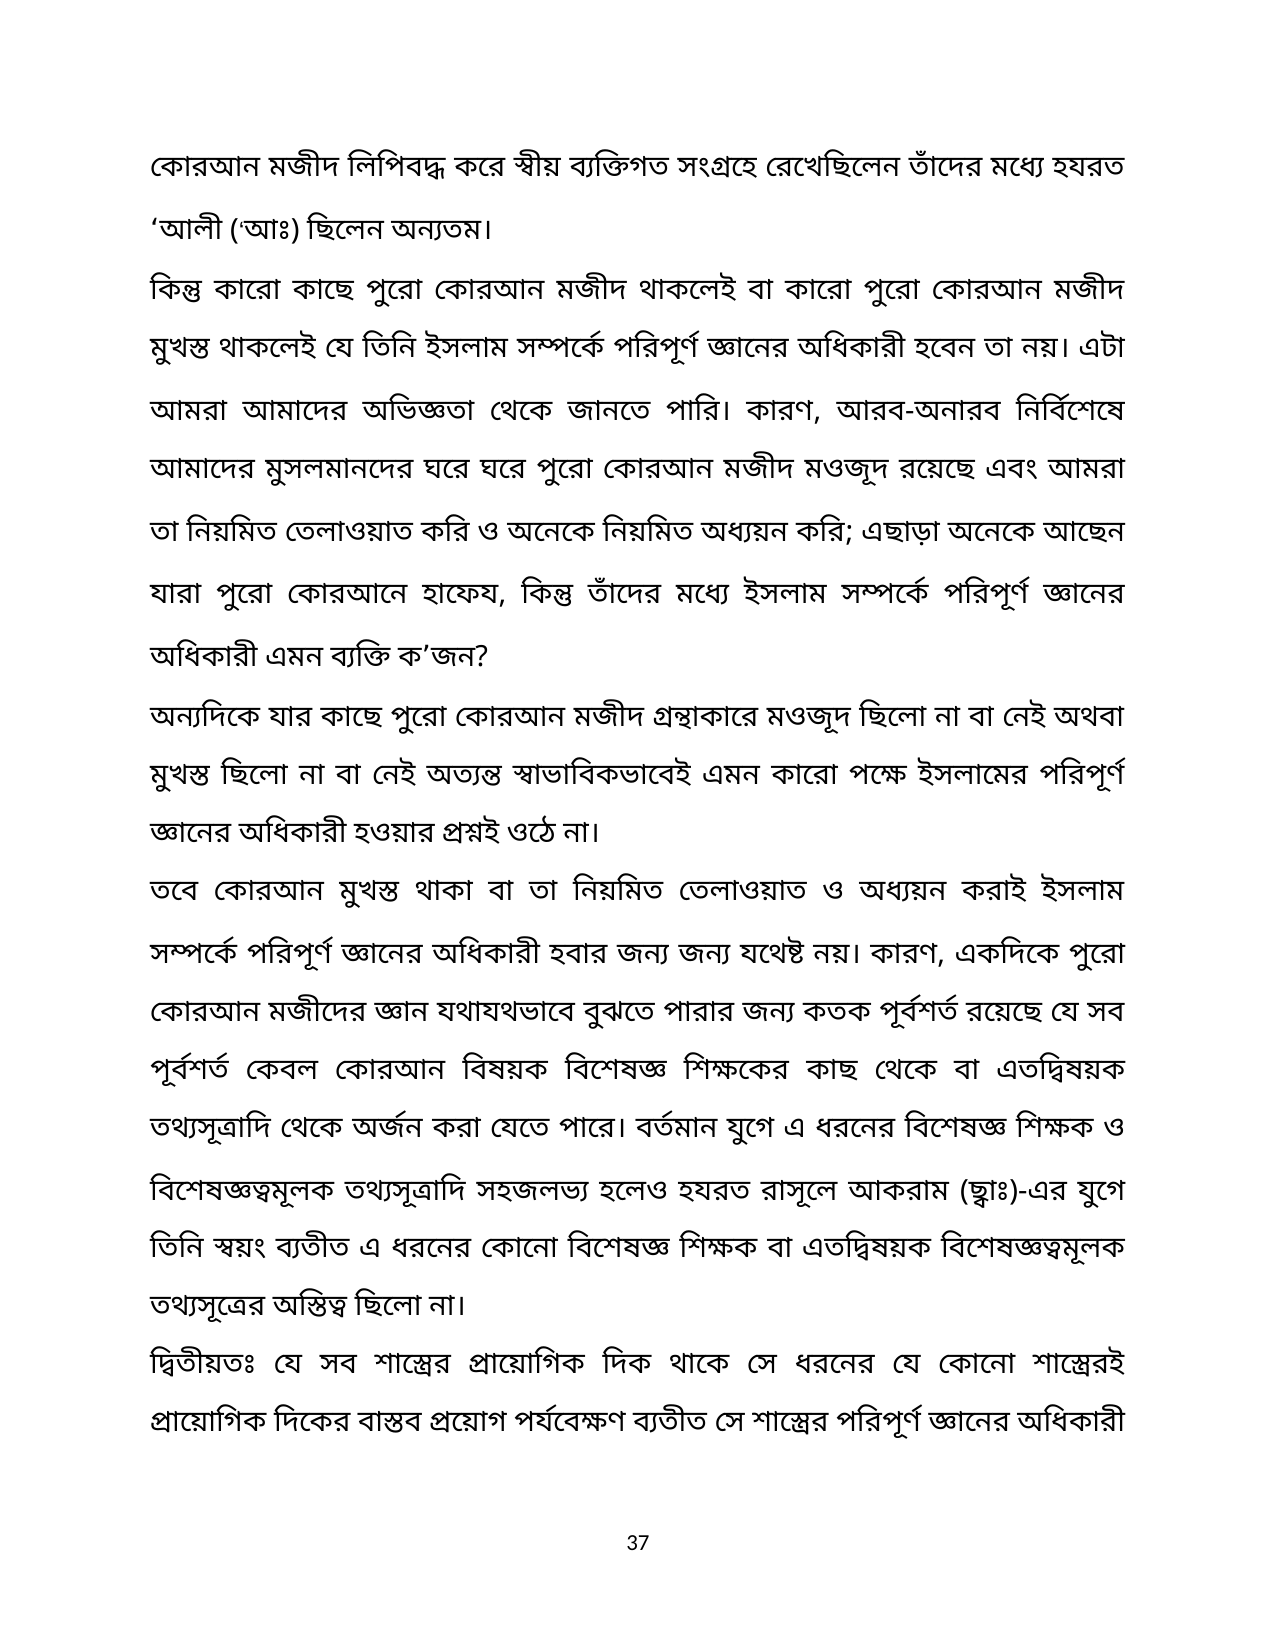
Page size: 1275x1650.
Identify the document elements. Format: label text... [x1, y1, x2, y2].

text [150, 1347, 1125, 1443]
text অন্যদিকে যার কাছে পুরো কোরআন মজীদ গ্রন্থাকারে মওজূদ ছিলো না বা নেই অথবা মুখস্ত ছিলো না বা নেই অত্যন্ত স্বাভাবিকভাবেই এমন কারো পক্ষে ইসলামের পরিপূর্ণ জ্ঞানের অধিকারী হওয়ার প্রশ্নই ওঠে না। [150, 700, 1125, 854]
text তবে কোরআন মুখস্ত থাকা বা তা নিয়মিত তেলাওয়াত ও অধ্যয়ন করাই ইসলাম সম্পর্কে পরিপূর্ণ জ্ঞানের অধিকারী হবার জন্য জন্য যথেষ্ট নয়। কারণ, একদিকে পুরো কোরআন মজীদের জ্ঞান যথাযথভাবে বুঝতে পারার জন্য কতক পূর্বশর্ত রয়েছে যে সব পূর্বশর্ত কেবল কোরআন বিষয়ক বিশেষজ্ঞ শিক্ষকের কাছ থেকে বা এতদ্বিষয়ক তথ্যসূত্রাদি থেকে অর্জন করা যেতে পারে। বর্তমান যুগে এ ধরনের বিশেষজ্ঞ শিক্ষক ও বিশেষজ্ঞত্বমূলক তথ্যসূত্রাদি সহজলভ্য হলেও হযরত রাসূলে আকরাম (ছ্বাঃ)-এর যুগে তিনি স্বয়ং ব্যতীত এ ধরনের কোনো বিশেষজ্ঞ শিক্ষক বা এতদ্বিষয়ক বিশেষজ্ঞত্বমূলক তথ্যসূত্রের অস্তিত্ব ছিলো না। [150, 874, 1125, 1328]
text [150, 150, 1125, 251]
text কিন্তু কারো কাছে পুরো কোরআন মজীদ থাকলেই বা কারো পুরো কোরআন মজীদ মুখস্ত থাকলেই যে তিনি ইসলাম সম্পর্কে পরিপূর্ণ জ্ঞানের অধিকারী হবেন তা নয়। এটা আমরা আমাদের অভিজ্ঞতা থেকে জানতে পারি। কারণ, আরব-অনারব নির্বিশেষে আমাদের মুসলমানদের ঘরে ঘরে পুরো কোরআন মজীদ মওজূদ রয়েছে এবং আমরা তা নিয়মিত তেলাওয়াত করি ও অনেকে নিয়মিত অধ্যয়ন করি; এছাড়া অনেকে আছেন যারা পুরো কোরআনে হাফেয, কিন্তু তাঁদের মধ্যে ইসলাম সম্পর্কে পরিপূর্ণ জ্ঞানের অধিকারী এমন ব্যক্তি ক’জন? [150, 273, 1125, 679]
